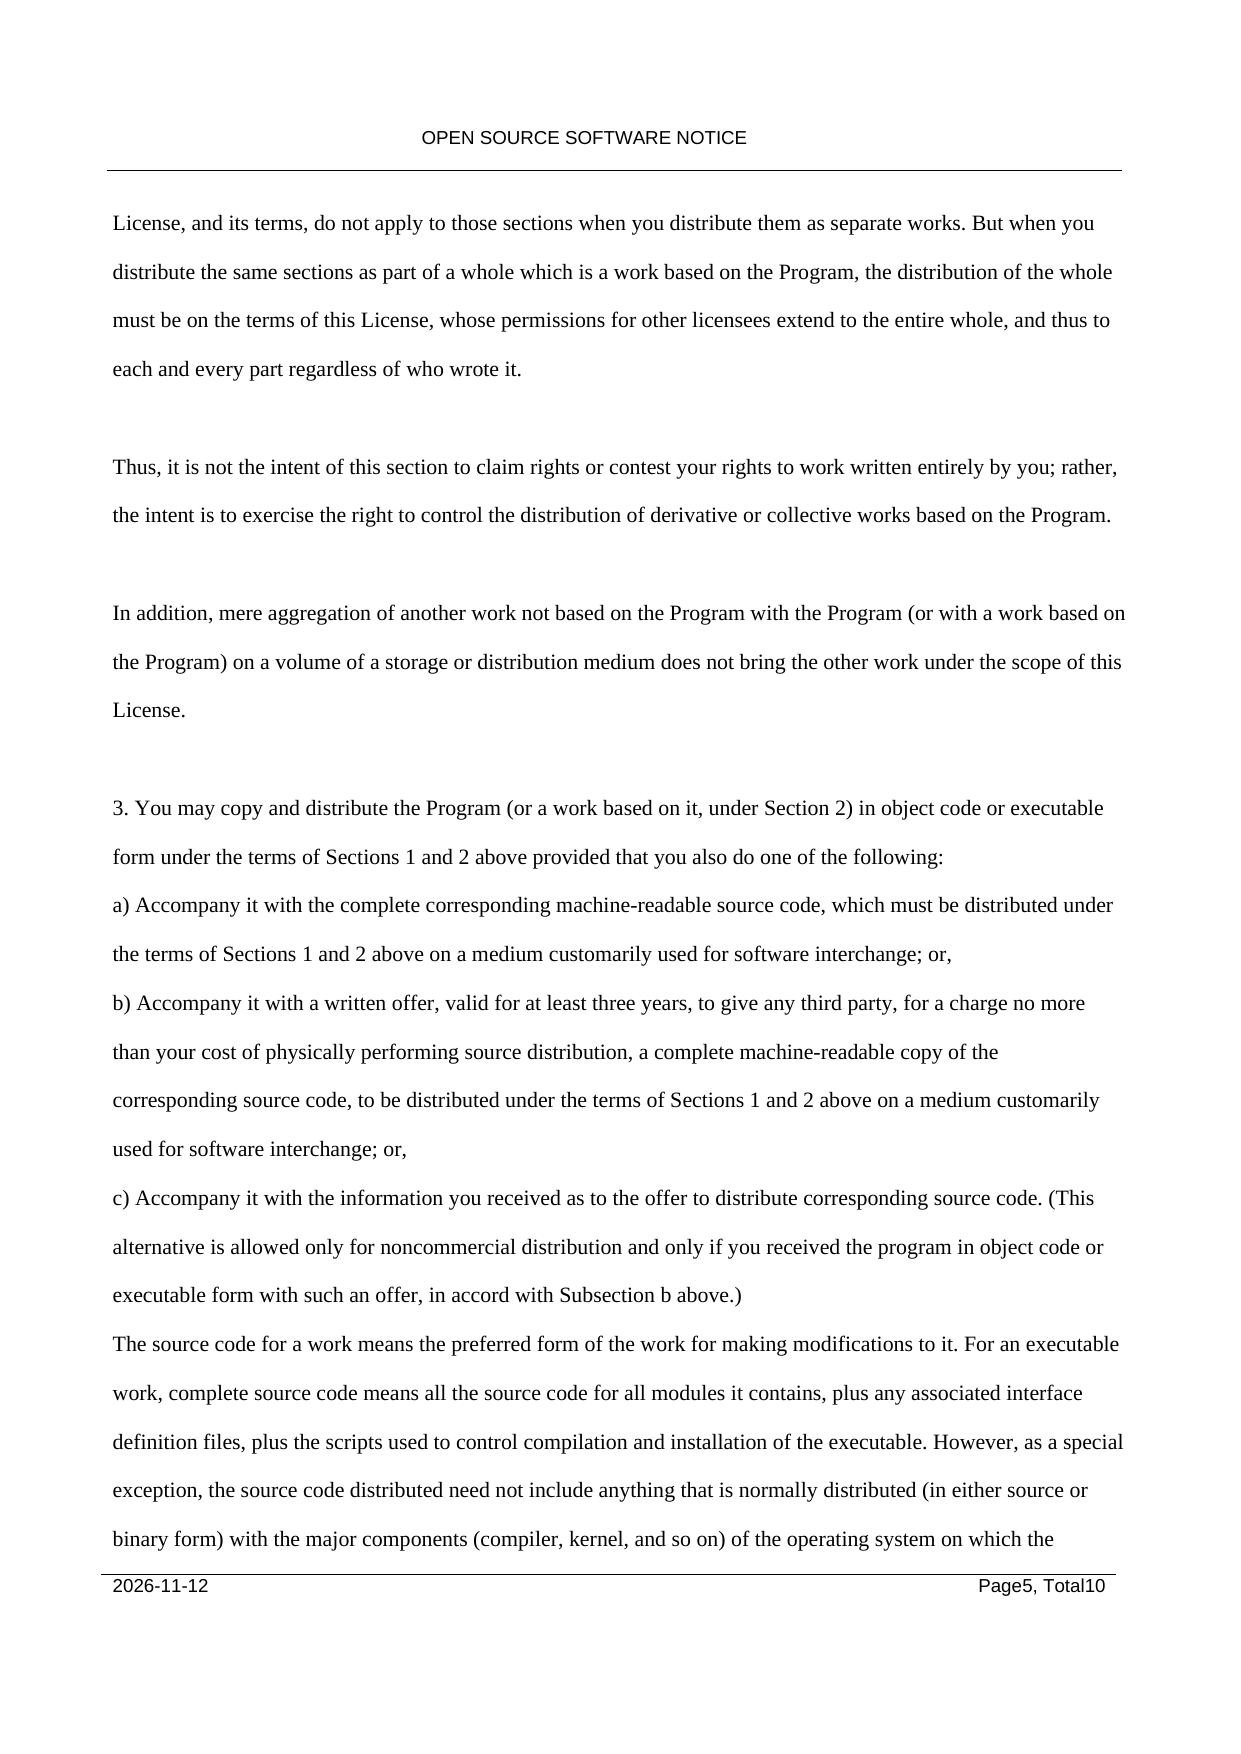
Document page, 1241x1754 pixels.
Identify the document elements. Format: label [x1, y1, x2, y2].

text [112, 206, 1128, 1555]
